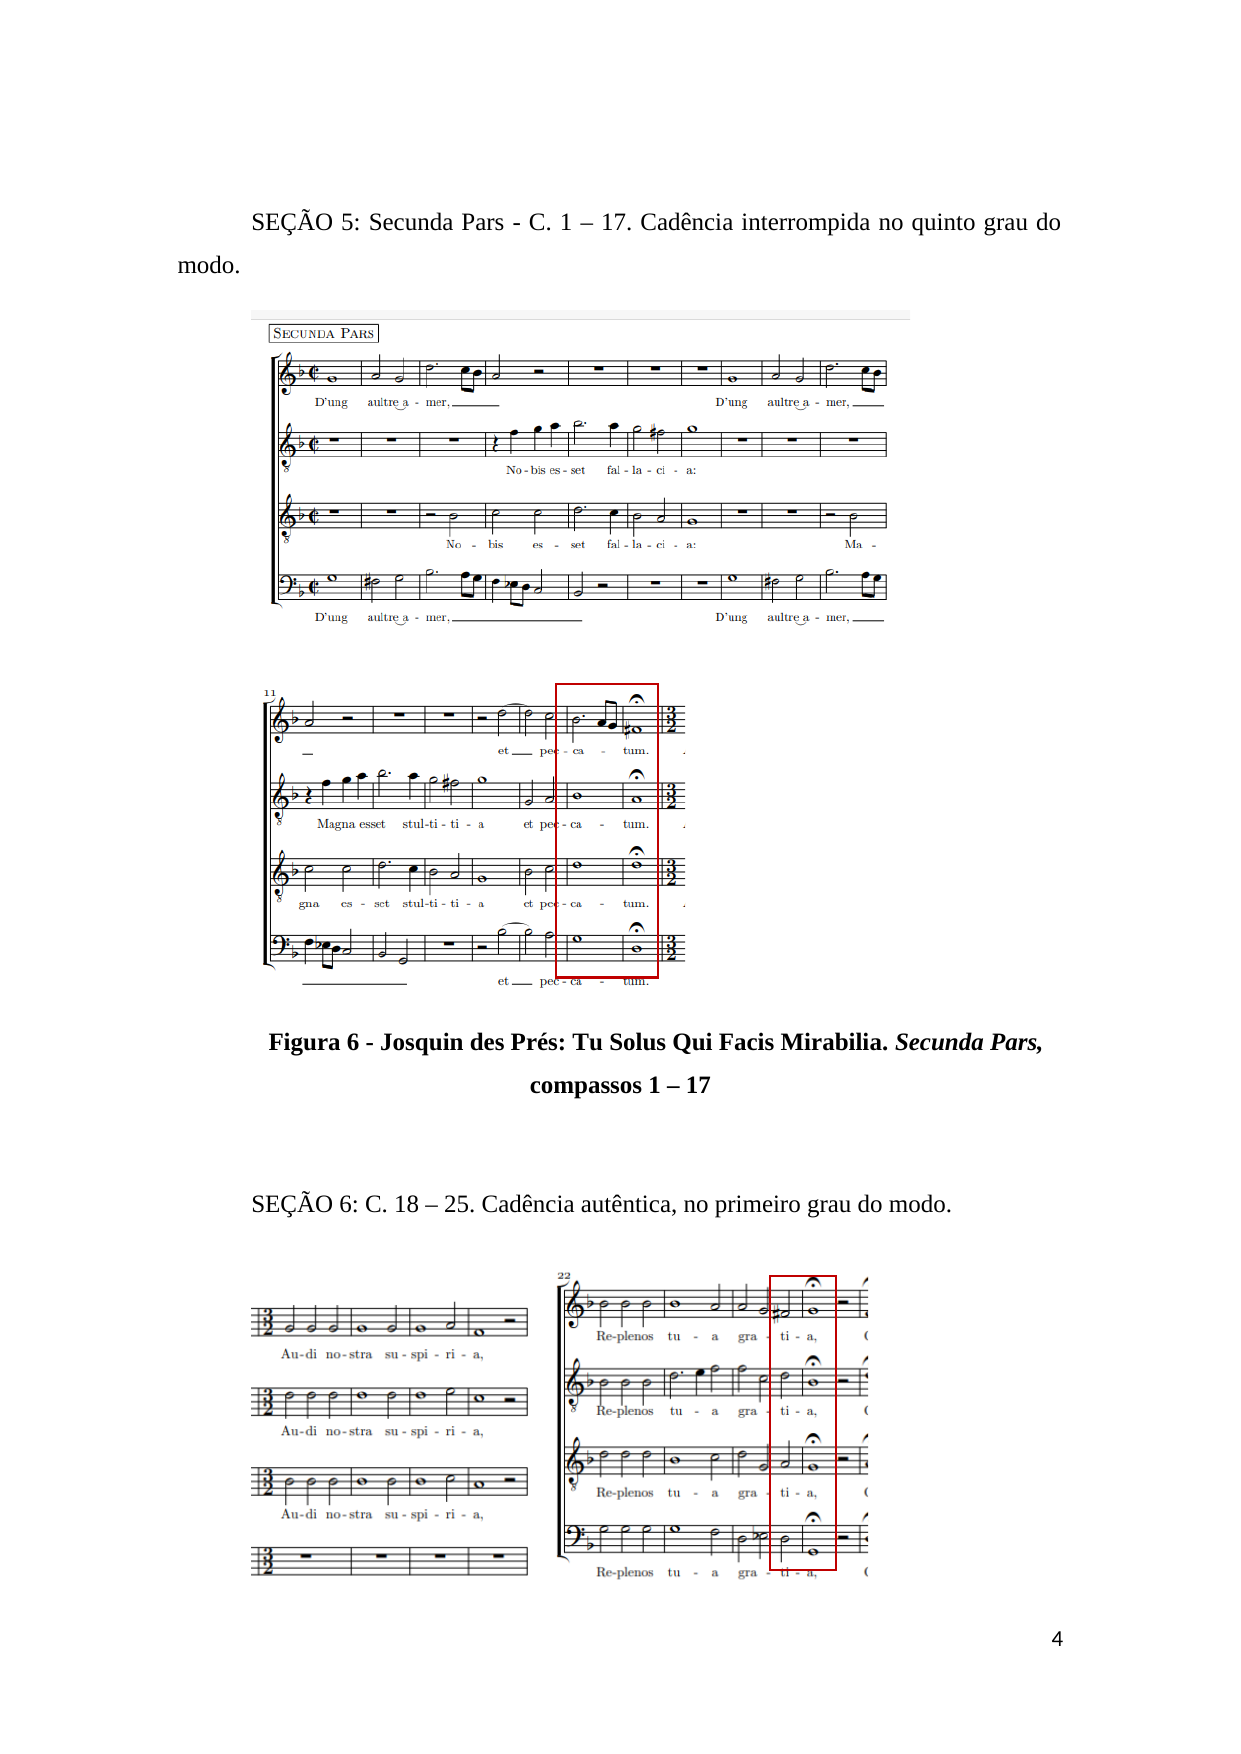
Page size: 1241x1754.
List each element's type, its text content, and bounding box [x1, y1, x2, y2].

picture [251, 1249, 869, 1585]
picture [251, 310, 911, 643]
text SEÇÃO 6: C. 18 – 25. Cadência autêntica, no primeiro grau do modo. [177, 1189, 1063, 1218]
text SEÇÃO 5: Secunda Pars - C. 1 – 17. Cadência interrompida no quinto grau do modo. [177, 207, 1063, 279]
picture [251, 672, 686, 997]
text Figura 6 - Josquin des Prés: Tu Solus Qui Facis Mirabilia. Secunda Pars, compassos 1 – 17 [177, 1027, 1063, 1099]
